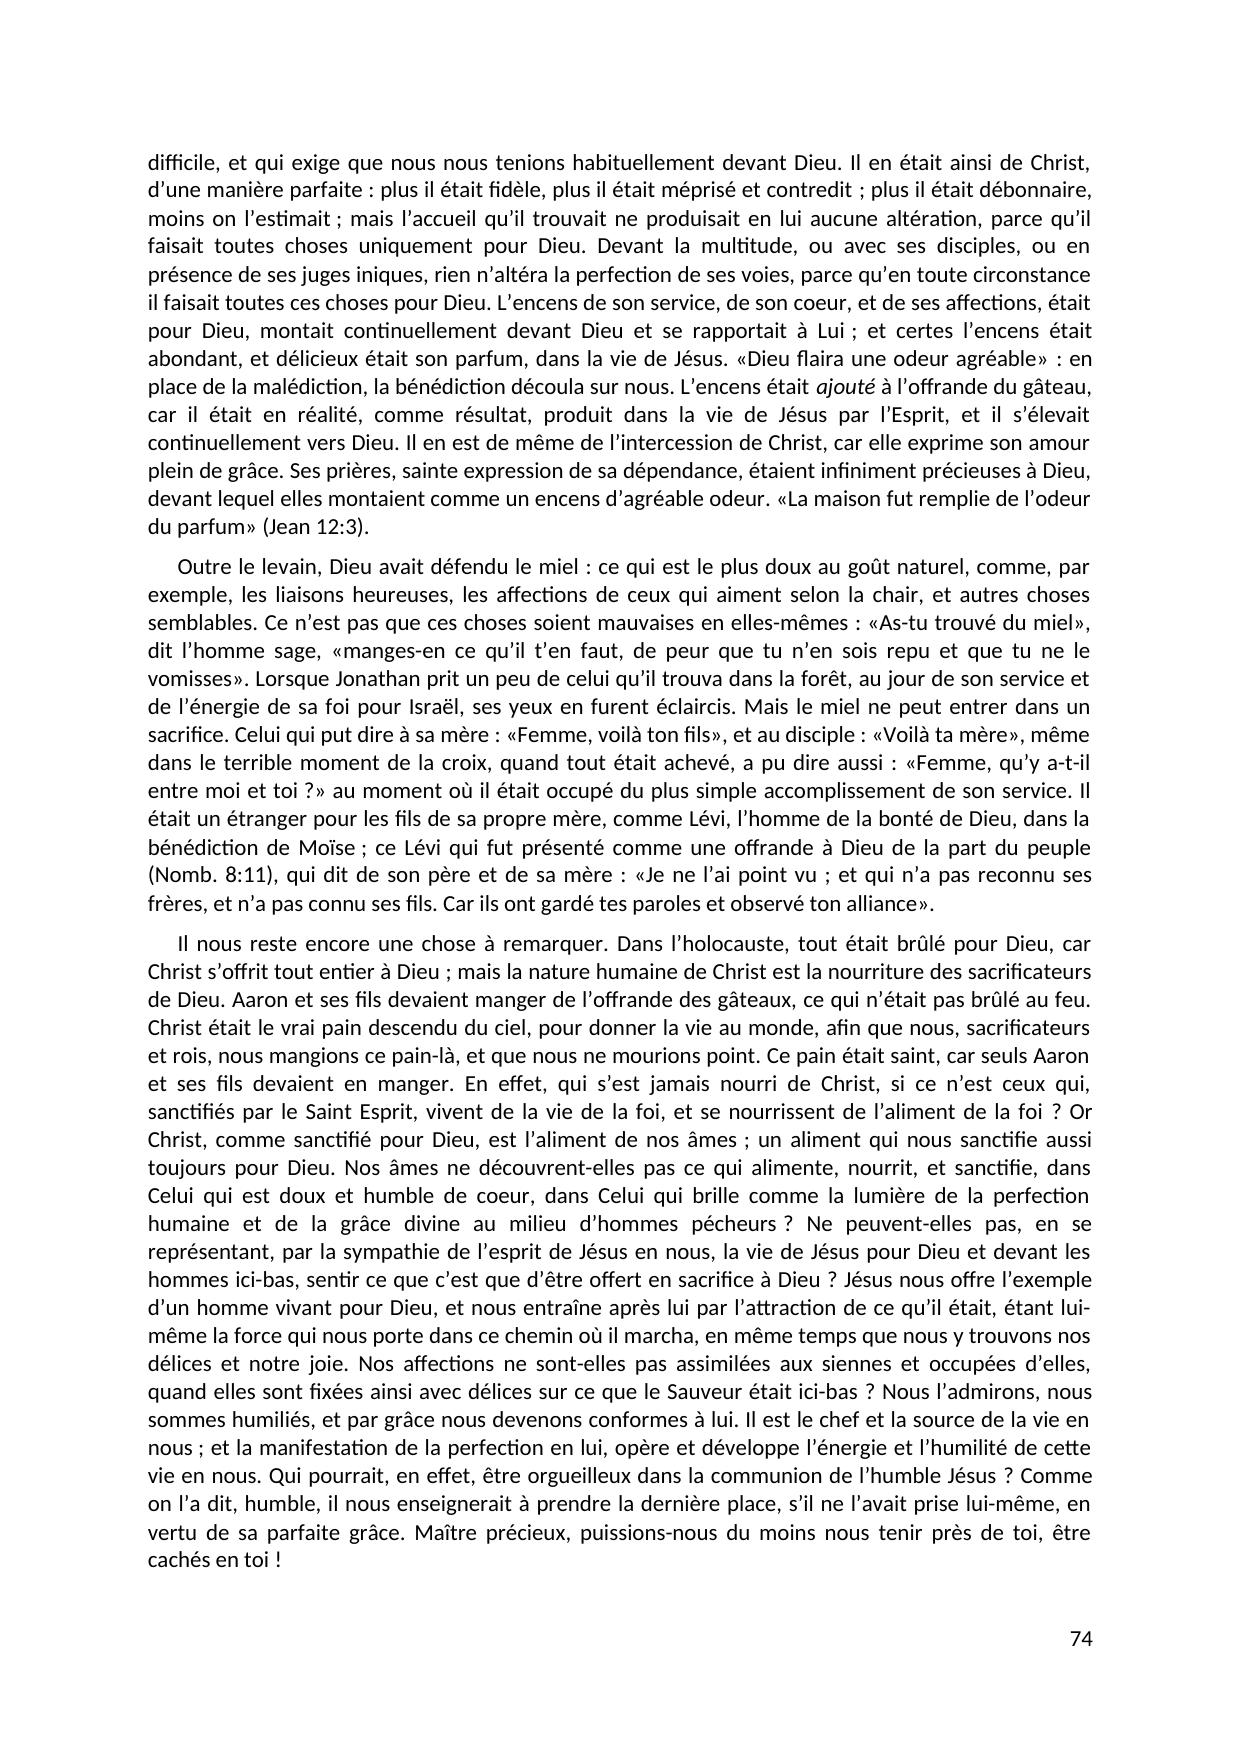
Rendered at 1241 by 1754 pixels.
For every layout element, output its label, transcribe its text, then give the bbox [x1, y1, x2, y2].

text Outre le levain, Dieu avait défendu le miel : ce qui est le plus doux au goût naturel, comme, par exemple, les liaisons heureuses, les affections de ceux qui aiment selon la chair, et autres choses semblables. Ce n’est pas que ces choses soient mauvaises en elles-mêmes : «As-tu trouvé du miel», dit l’homme sage, «manges-en ce qu’il t’en faut, de peur que tu n’en sois repu et que tu ne le vomisses». Lorsque Jonathan prit un peu de celui qu’il trouva dans la forêt, au jour de son service et de l’énergie de sa foi pour Israël, ses yeux en furent éclaircis. Mais le miel ne peut entrer dans un sacrifice. Celui qui put dire à sa mère : «Femme, voilà ton fils», et au disciple : «Voilà ta mère», même dans le terrible moment de la croix, quand tout était achevé, a pu dire aussi : «Femme, qu’y a-t-il entre moi et toi ?» au moment où il était occupé du plus simple accomplissement de son service. Il était un étranger pour les fils de sa propre mère, comme Lévi, l’homme de la bonté de Dieu, dans la bénédiction de Moïse ; ce Lévi qui fut présenté comme une offrande à Dieu de la part du peuple (Nomb. 8:11), qui dit de son père et de sa mère : «Je ne l’ai point vu ; et qui n’a pas reconnu ses frères, et n’a pas connu ses fils. Car ils ont gardé tes paroles et observé ton alliance». [148, 552, 1093, 917]
text Il nous reste encore une chose à remarquer. Dans l’holocauste, tout était brûlé pour Dieu, car Christ s’offrit tout entier à Dieu ; mais la nature humaine de Christ est la nourriture des sacrificateurs de Dieu. Aaron et ses fils devaient manger de l’offrande des gâteaux, ce qui n’était pas brûlé au feu. Christ était le vrai pain descendu du ciel, pour donner la vie au monde, afin que nous, sacrificateurs et rois, nous mangions ce pain-là, et que nous ne mourions point. Ce pain était saint, car seuls Aaron et ses fils devaient en manger. En effet, qui s’est jamais nourri de Christ, si ce n’est ceux qui, sanctifiés par le Saint Esprit, vivent de la vie de la foi, et se nourrissent de l’aliment de la foi ? Or Christ, comme sanctifié pour Dieu, est l’aliment de nos âmes ; un aliment qui nous sanctifie aussi toujours pour Dieu. Nos âmes ne découvrent-elles pas ce qui alimente, nourrit, et sanctifie, dans Celui qui est doux et humble de coeur, dans Celui qui brille comme la lumière de la perfection humaine et de la grâce divine au milieu d’hommes pécheurs ? Ne peuvent-elles pas, en se représentant, par la sympathie de l’esprit de Jésus en nous, la vie de Jésus pour Dieu et devant les hommes ici-bas, sentir ce que c’est que d’être offert en sacrifice à Dieu ? Jésus nous offre l’exemple d’un homme vivant pour Dieu, et nous entraîne après lui par l’attraction de ce qu’il était, étant lui-même la force qui nous porte dans ce chemin où il marcha, en même temps que nous y trouvons nos délices et notre joie. Nos affections ne sont-elles pas assimilées aux siennes et occupées d’elles, quand elles sont fixées ainsi avec délices sur ce que le Sauveur était ici-bas ? Nous l’admirons, nous sommes humiliés, et par grâce nous devenons conformes à lui. Il est le chef et la source de la vie en nous ; et la manifestation de la perfection en lui, opère et développe l’énergie et l’humilité de cette vie en nous. Qui pourrait, en effet, être orgueilleux dans la communion de l’humble Jésus ? Comme on l’a dit, humble, il nous enseignerait à prendre la dernière place, s’il ne l’avait prise lui-même, en vertu de sa parfaite grâce. Maître précieux, puissions-nous du moins nous tenir près de toi, être cachés en toi ! [148, 929, 1093, 1574]
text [148, 148, 1093, 540]
